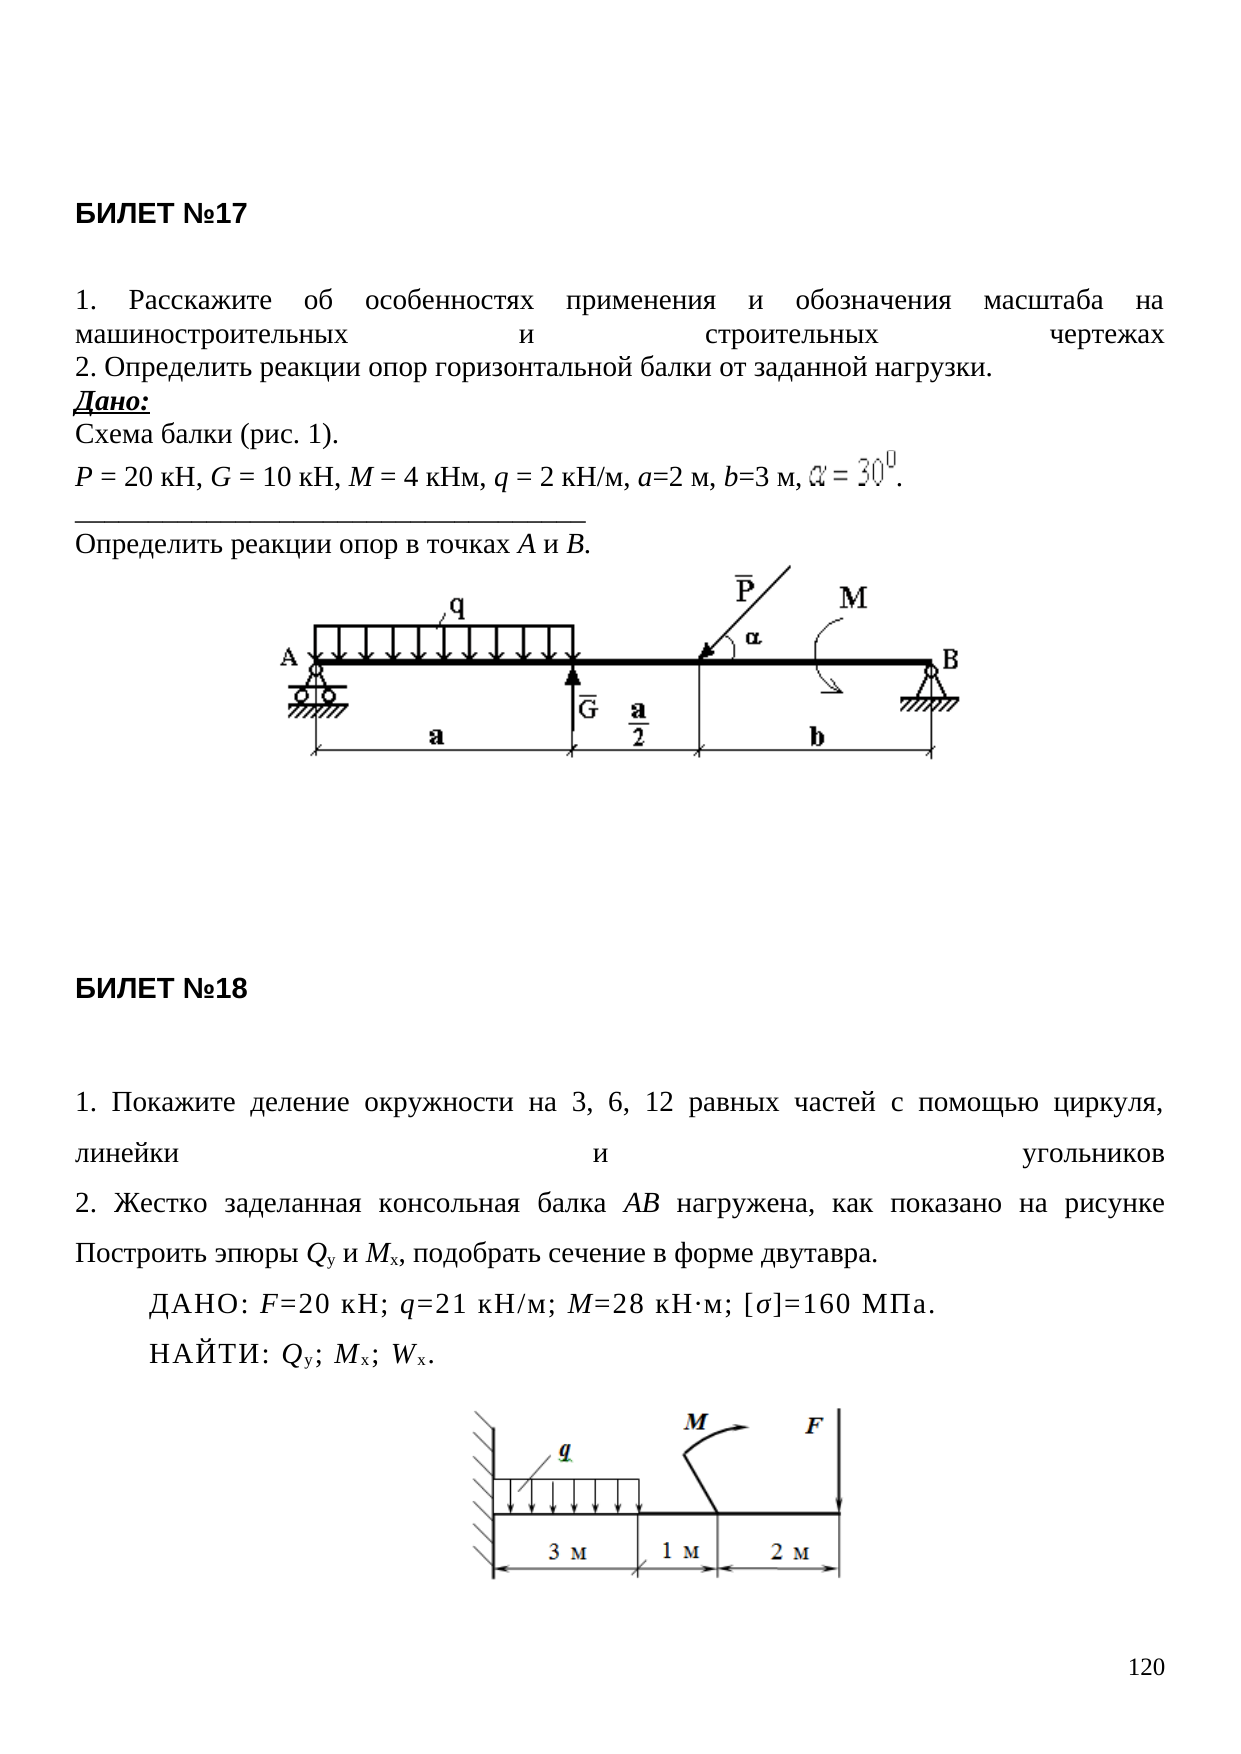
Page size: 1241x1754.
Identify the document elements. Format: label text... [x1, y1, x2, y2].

text ___________________________________ [75, 492, 1165, 526]
picture [809, 450, 896, 486]
text Дано: F=20 кН; q=21 кН/м; М=28 кН∙м; [σ]=160 МПа. [75, 1286, 1165, 1319]
text Схема балки (рис. 1). [75, 416, 1165, 450]
picture [461, 1386, 853, 1598]
picture [271, 559, 969, 789]
text 1. Покажите деление окружности на 3, 6, 12 равных частей с помощью циркуля, линейки и угольников 2. Жестко заделанная консольная балка АВ нагружена, как показано на рисунке Построить эпюры Qy и Mx, подобрать сечение в форме двутавра. [75, 1034, 1165, 1269]
text 1. Расскажите об особенностях применения и обозначения масштаба на машиностроительных и строительных чертежах 2. Определить реакции опор горизонтальной балки от заданной нагрузки. [75, 258, 1165, 383]
text БИЛЕТ №18 [75, 971, 1165, 1005]
text НАЙТИ: Qy; Мх; Wх. [75, 1336, 1165, 1369]
text P = 20 кН, G = 10 кН, М = 4 кНм, q = 2 кН/м, a=2 м, b=3 м, . [75, 450, 1165, 492]
text Определить реакции опор в точках А и В. [75, 526, 1165, 559]
text Дано: [75, 383, 1165, 416]
text БИЛЕТ №17 [75, 196, 1165, 229]
